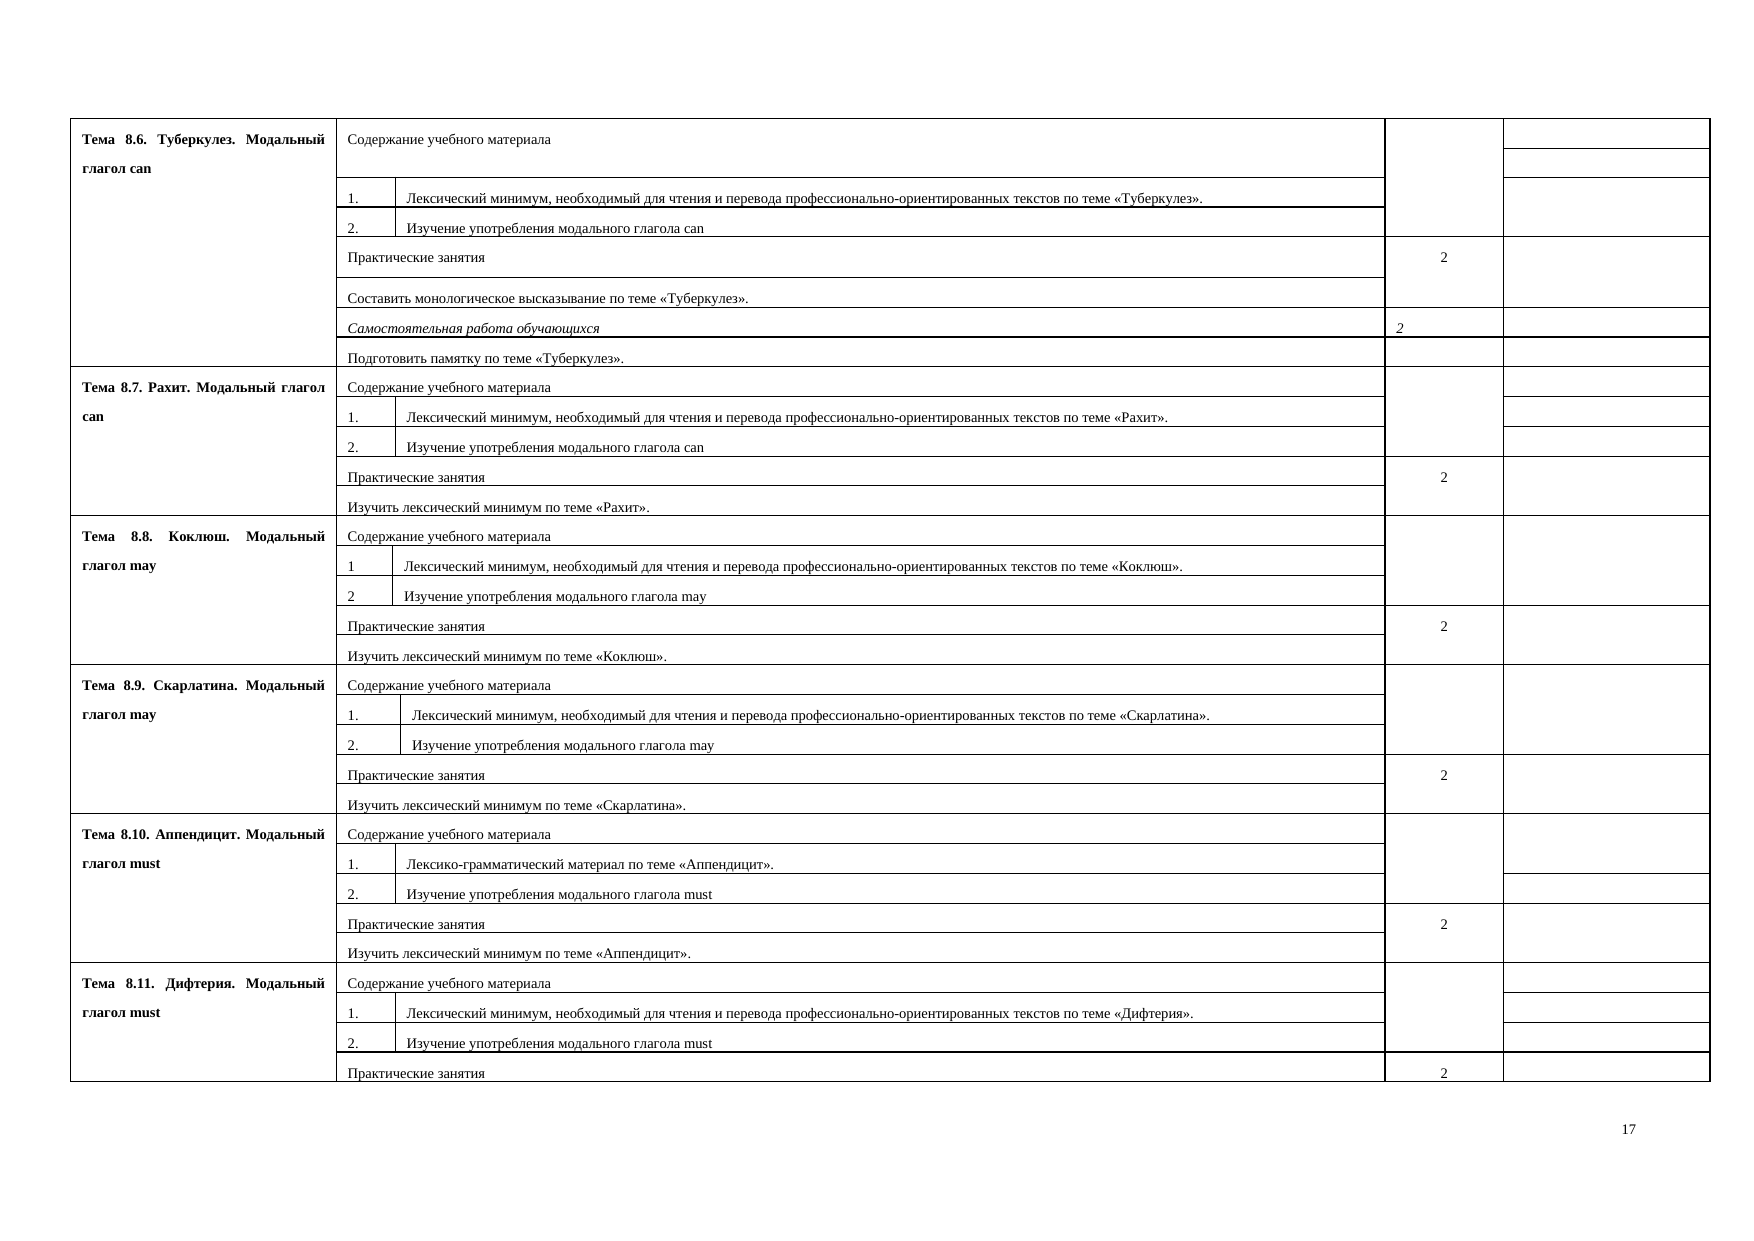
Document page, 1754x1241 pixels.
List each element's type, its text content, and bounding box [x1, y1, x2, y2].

table_cell Тема 8.10. Аппендицит. Модальный глагол must [71, 814, 336, 962]
table_cell 2. [337, 874, 395, 902]
table_cell [1504, 427, 1709, 456]
table_cell Практические занятия [337, 904, 1384, 932]
table_cell [1504, 397, 1709, 426]
table_cell [1504, 308, 1709, 336]
table_cell 2. [337, 1023, 395, 1051]
table_cell 2 [1386, 606, 1503, 664]
table_cell 1. [337, 993, 395, 1022]
table_cell [1386, 516, 1503, 604]
table_cell [1504, 178, 1709, 236]
table_cell 1. [337, 844, 395, 873]
table_cell Лексический минимум, необходимый для чтения и перевода профессионально-ориентированных текстов по теме «Рахит». [396, 397, 1384, 426]
table_cell [1386, 963, 1503, 1051]
table_cell 2 [337, 576, 392, 604]
table_cell [1504, 338, 1709, 366]
table_cell Тема 8.11. Дифтерия. Модальный глагол must [71, 963, 336, 1081]
table_cell [1504, 149, 1709, 177]
table_cell Тема 8.6. Туберкулез. Модальный глагол can [71, 119, 336, 366]
table_cell Изучение употребления модального глагола can [396, 427, 1384, 456]
table_cell Лексический минимум, необходимый для чтения и перевода профессионально-ориентированных текстов по теме «Коклюш». [393, 546, 1384, 575]
table_cell 1 [337, 546, 392, 575]
table_cell Изучить лексический минимум по теме «Аппендицит». [337, 933, 1384, 962]
table_cell Содержание учебного материала [337, 963, 1384, 992]
table_cell 1. [337, 178, 395, 206]
table_cell Изучение употребления модального глагола must [396, 874, 1384, 902]
table_cell Практические занятия [337, 457, 1384, 485]
table_cell [1504, 814, 1709, 873]
table_cell Содержание учебного материала [337, 367, 1384, 396]
table_cell Содержание учебного материала [337, 516, 1384, 545]
table_cell 2. [337, 725, 400, 753]
table_cell 1. [337, 695, 400, 724]
table_cell [1504, 1023, 1709, 1051]
table_cell 2. [337, 208, 395, 236]
table_cell [1504, 993, 1709, 1022]
table_cell [1504, 516, 1709, 604]
table_cell [1504, 755, 1709, 813]
table_cell [1504, 606, 1709, 664]
table_cell [1386, 338, 1503, 366]
table_cell Изучение употребления модального глагола may [401, 725, 1384, 753]
table_cell Практические занятия [337, 237, 1384, 277]
table_cell [1386, 119, 1503, 236]
table_cell [1504, 119, 1709, 148]
table_cell Лексический минимум, необходимый для чтения и перевода профессионально-ориентированных текстов по теме «Дифтерия». [396, 993, 1384, 1022]
table_cell 2. [337, 427, 395, 456]
table_cell Содержание учебного материала [337, 814, 1384, 843]
table_cell Изучение употребления модального глагола must [396, 1023, 1384, 1051]
table_cell Практические занятия [337, 1053, 1384, 1081]
table_cell Изучить лексический минимум по теме «Коклюш». [337, 635, 1384, 664]
table_cell [1386, 814, 1503, 902]
table_cell [1386, 665, 1503, 753]
table_cell Изучение употребления модального глагола may [393, 576, 1384, 604]
table_cell [1386, 367, 1503, 456]
table_cell Тема 8.7. Рахит. Модальный глагол can [71, 367, 336, 515]
table_cell Лексико-грамматический материал по теме «Аппендицит». [396, 844, 1384, 873]
table_cell 1. [337, 397, 395, 426]
table_cell 2 [1386, 308, 1503, 336]
table_cell [1504, 237, 1709, 307]
table_cell Изучение употребления модального глагола can [396, 208, 1384, 236]
table_cell 2 [1386, 237, 1503, 307]
table_cell Лексический минимум, необходимый для чтения и перевода профессионально-ориентированных текстов по теме «Скарлатина». [401, 695, 1384, 724]
table_cell Самостоятельная работа обучающихся [337, 308, 1384, 336]
table_cell Содержание учебного материала [337, 119, 1384, 177]
table_cell Практические занятия [337, 755, 1384, 783]
table_cell Тема 8.8. Коклюш. Модальный глагол may [71, 516, 336, 664]
table_cell [1504, 665, 1709, 753]
table_cell Подготовить памятку по теме «Туберкулез». [337, 338, 1384, 366]
table_cell [1504, 1053, 1709, 1081]
table_cell 2 [1386, 1053, 1503, 1081]
table_cell Тема 8.9. Скарлатина. Модальный глагол may [71, 665, 336, 813]
table_cell 2 [1386, 755, 1503, 813]
table_cell Изучить лексический минимум по теме «Рахит». [337, 486, 1384, 515]
table_cell [1504, 367, 1709, 396]
table_cell [1504, 874, 1709, 902]
table_cell 2 [1386, 457, 1503, 515]
table_cell [1504, 904, 1709, 962]
table_cell [1504, 963, 1709, 992]
table_cell Изучить лексический минимум по теме «Скарлатина». [337, 784, 1384, 813]
table_cell Составить монологическое высказывание по теме «Туберкулез». [337, 278, 1384, 307]
table_cell [1504, 457, 1709, 515]
table_cell Содержание учебного материала [337, 665, 1384, 694]
table_cell Практические занятия [337, 606, 1384, 634]
table_cell Лексический минимум, необходимый для чтения и перевода профессионально-ориентированных текстов по теме «Туберкулез». [396, 178, 1384, 206]
table_cell 2 [1386, 904, 1503, 962]
